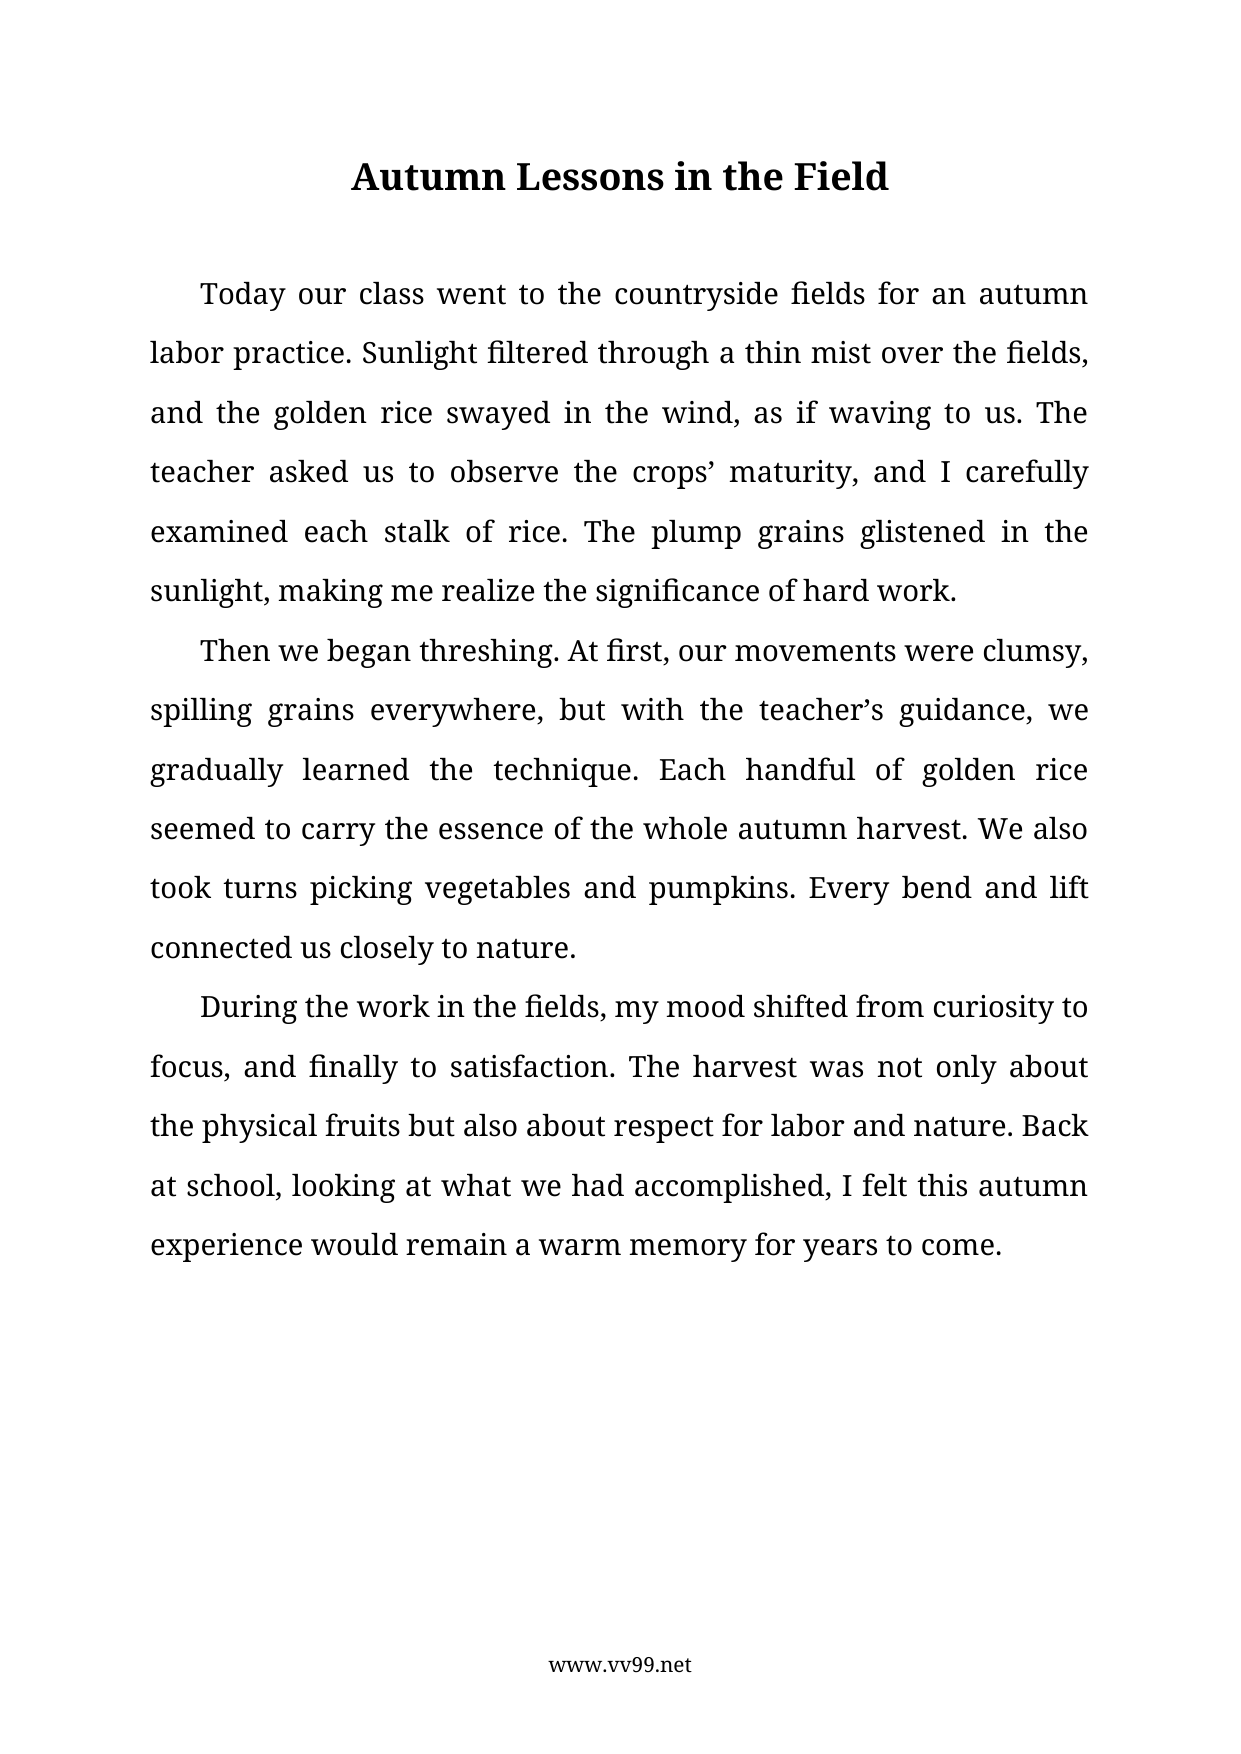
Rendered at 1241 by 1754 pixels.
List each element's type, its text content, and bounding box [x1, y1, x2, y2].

subtitle Autumn Lessons in the Field [150, 150, 1090, 201]
text During the work in the fields, my mood shifted from curiosity to focus, and finally to satisfaction. The harvest was not only about the physical fruits but also about respect for labor and nature. Back at school, looking at what we had accomplished, I felt this autumn experience would remain a warm memory for years to come. [150, 987, 1090, 1264]
text Today our class went to the countryside fields for an autumn labor practice. Sunlight filtered through a thin mist over the fields, and the golden rice swayed in the wind, as if waving to us. The teacher asked us to observe the crops’ maturity, and I carefully examined each stalk of rice. The plump grains glistened in the sunlight, making me realize the significance of hard work. [150, 273, 1090, 610]
text Then we began threshing. At first, our movements were clumsy, spilling grains everywhere, but with the teacher’s guidance, we gradually learned the technique. Each handful of golden rice seemed to carry the essence of the whole autumn harvest. We also took turns picking vegetables and pumpkins. Every bend and lift connected us closely to nature. [150, 630, 1090, 967]
